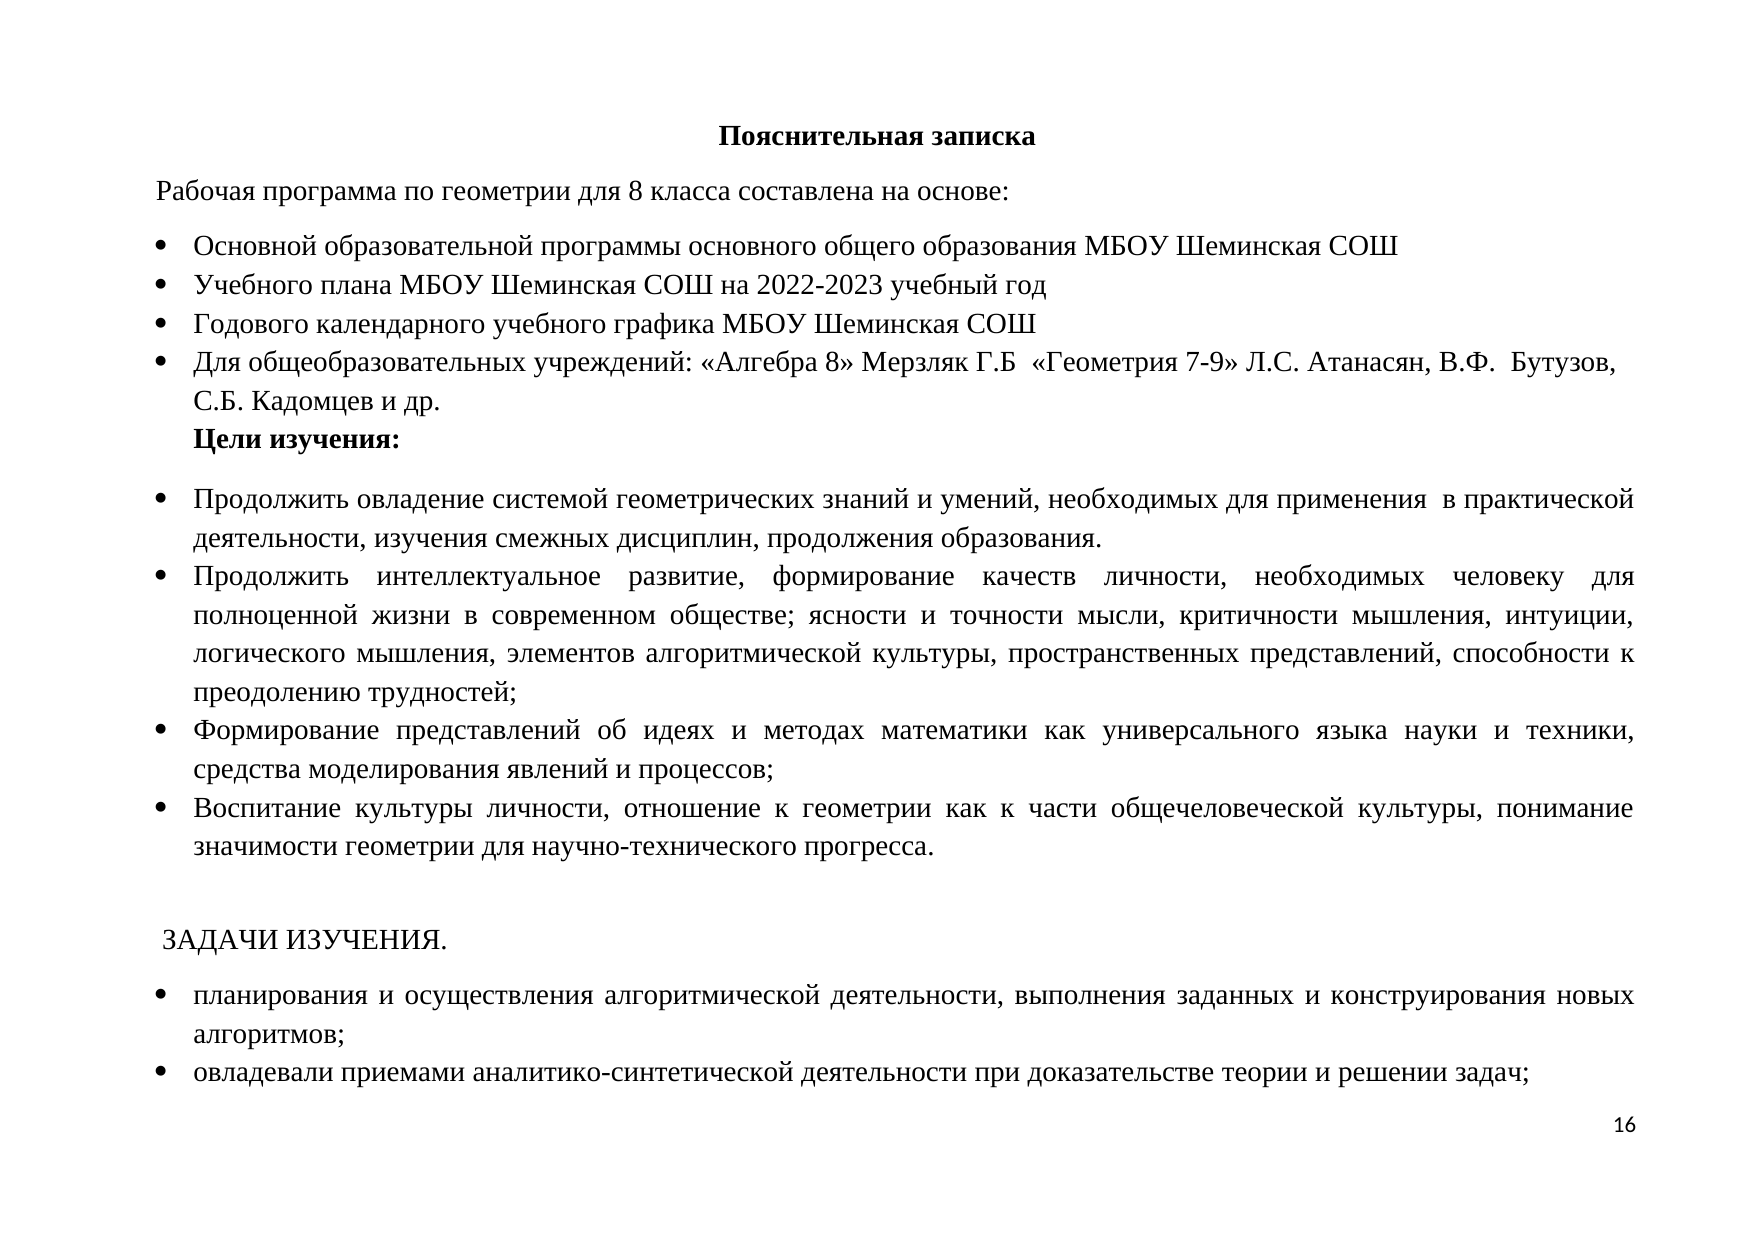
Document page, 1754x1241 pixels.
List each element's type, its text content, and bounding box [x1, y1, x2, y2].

list Формирование представлений об идеях и методах математики как универсального языка науки и техники, средства моделирования явлений и процессов; [156, 712, 1636, 785]
text ЗАДАЧИ ИЗУЧЕНИЯ. [118, 922, 1636, 956]
list Для общеобразовательных учреждений: «Алгебра 8» Мерзляк Г.Б «Геометрия 7-9» Л.С. Атанасян, В.Ф. Бутузов, С.Б. Кадомцев и др. [156, 344, 1636, 417]
text Пояснительная записка [118, 118, 1636, 152]
list Годового календарного учебного графика МБОУ Шеминская СОШ [156, 306, 1636, 339]
list Цели изучения: [193, 422, 1636, 455]
list овладевали приемами аналитико-синтетической деятельности при доказательстве теории и решении задач; [156, 1054, 1636, 1088]
list Учебного плана МБОУ Шеминская СОШ на 2022-2023 учебный год [156, 267, 1636, 301]
text Рабочая программа по геометрии для 8 класса составлена на основе: [118, 173, 1636, 207]
list Основной образовательной программы основного общего образования МБОУ Шеминская СОШ [156, 228, 1636, 262]
list Воспитание культуры личности, отношение к геометрии как к части общечеловеческой культуры, понимание значимости геометрии для научно-технического прогресса. [156, 790, 1636, 862]
list планирования и осуществления алгоритмической деятельности, выполнения заданных и конструирования новых алгоритмов; [156, 977, 1636, 1049]
list Продолжить интеллектуальное развитие, формирование качеств личности, необходимых человеку для полноценной жизни в современном обществе; ясности и точности мысли, критичности мышления, интуиции, логического мышления, элементов алгоритмической культуры, пространственных представлений, способности к преодолению трудностей; [156, 558, 1636, 707]
list Продолжить овладение системой геометрических знаний и умений, необходимых для применения в практической деятельности, изучения смежных дисциплин, продолжения образования. [156, 481, 1636, 553]
